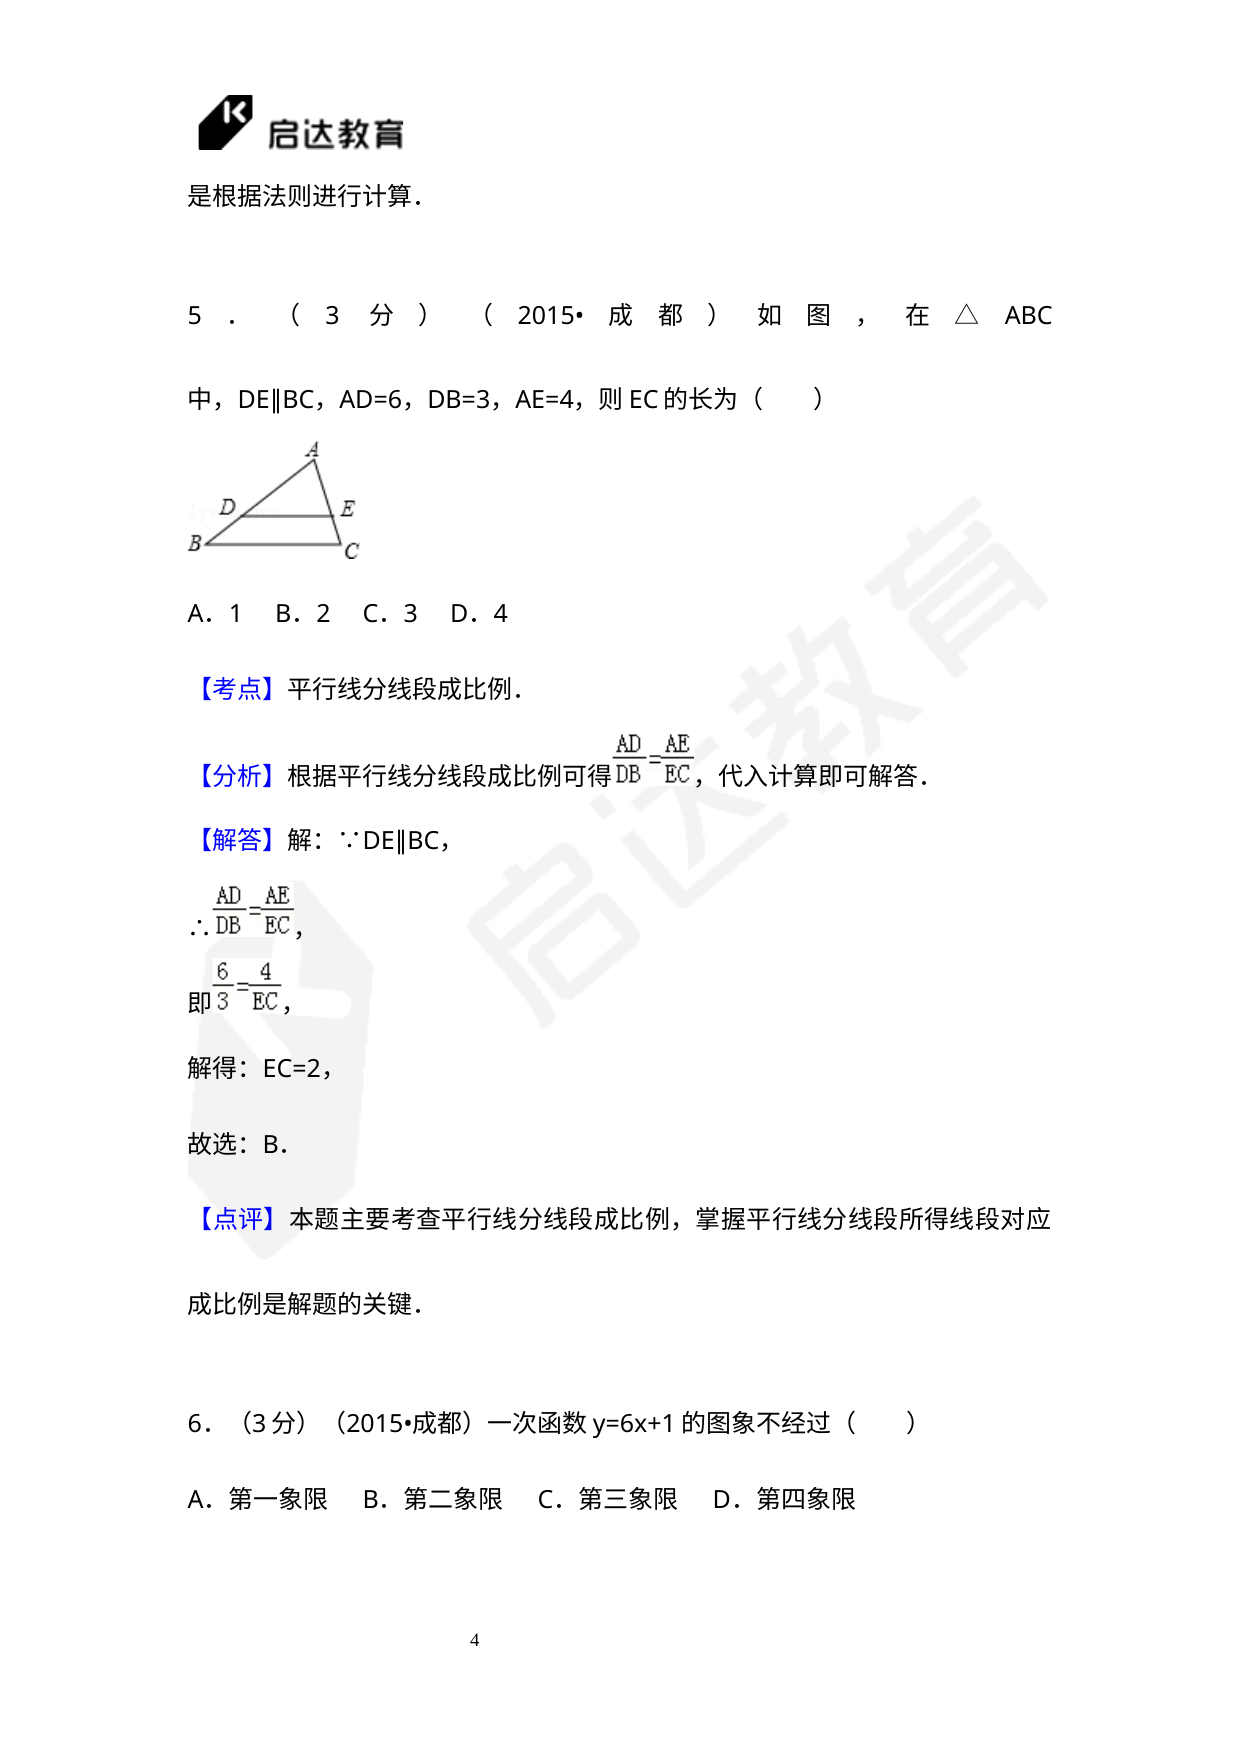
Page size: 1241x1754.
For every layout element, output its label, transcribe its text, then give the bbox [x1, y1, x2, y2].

text 【点评】本题主要考查平行线分线段成比例，掌握平行线分线段所得线段对应成比例是解题的关键． [187, 1186, 1053, 1335]
text 【考点】平行线分线段成比例． [187, 655, 1053, 720]
text 5．（3分）（2015•成都）如图，在△ABC中，DE∥BC，AD=6，DB=3，AE=4，则EC的长为（ ） [187, 281, 1053, 431]
picture [612, 730, 694, 786]
text ∴， [187, 882, 1053, 947]
text 解得：EC=2， [187, 1034, 1053, 1099]
picture [187, 441, 360, 559]
picture [212, 882, 294, 937]
picture [198, 95, 404, 150]
text A．1 B．2 C．3 D．4 [187, 579, 1053, 644]
picture [212, 958, 282, 1013]
text 6．（3分）（2015•成都）一次函数y=6x+1的图象不经过（ ） [187, 1389, 1053, 1454]
text A．第一象限 B．第二象限 C．第三象限 D．第四象限 [187, 1465, 1053, 1530]
text 【分析】根据平行线分线段成比例可得，代入计算即可解答． [187, 731, 1053, 796]
text 故选：B． [187, 1110, 1053, 1175]
text 即， [187, 958, 1053, 1023]
text 【解答】解：∵DE∥BC， [187, 806, 1053, 871]
text 【点评】此题考查同类项、同底数幂的乘法、幂的乘方和完全平方公式，关键是根据法则进行计算． [187, 162, 1053, 227]
